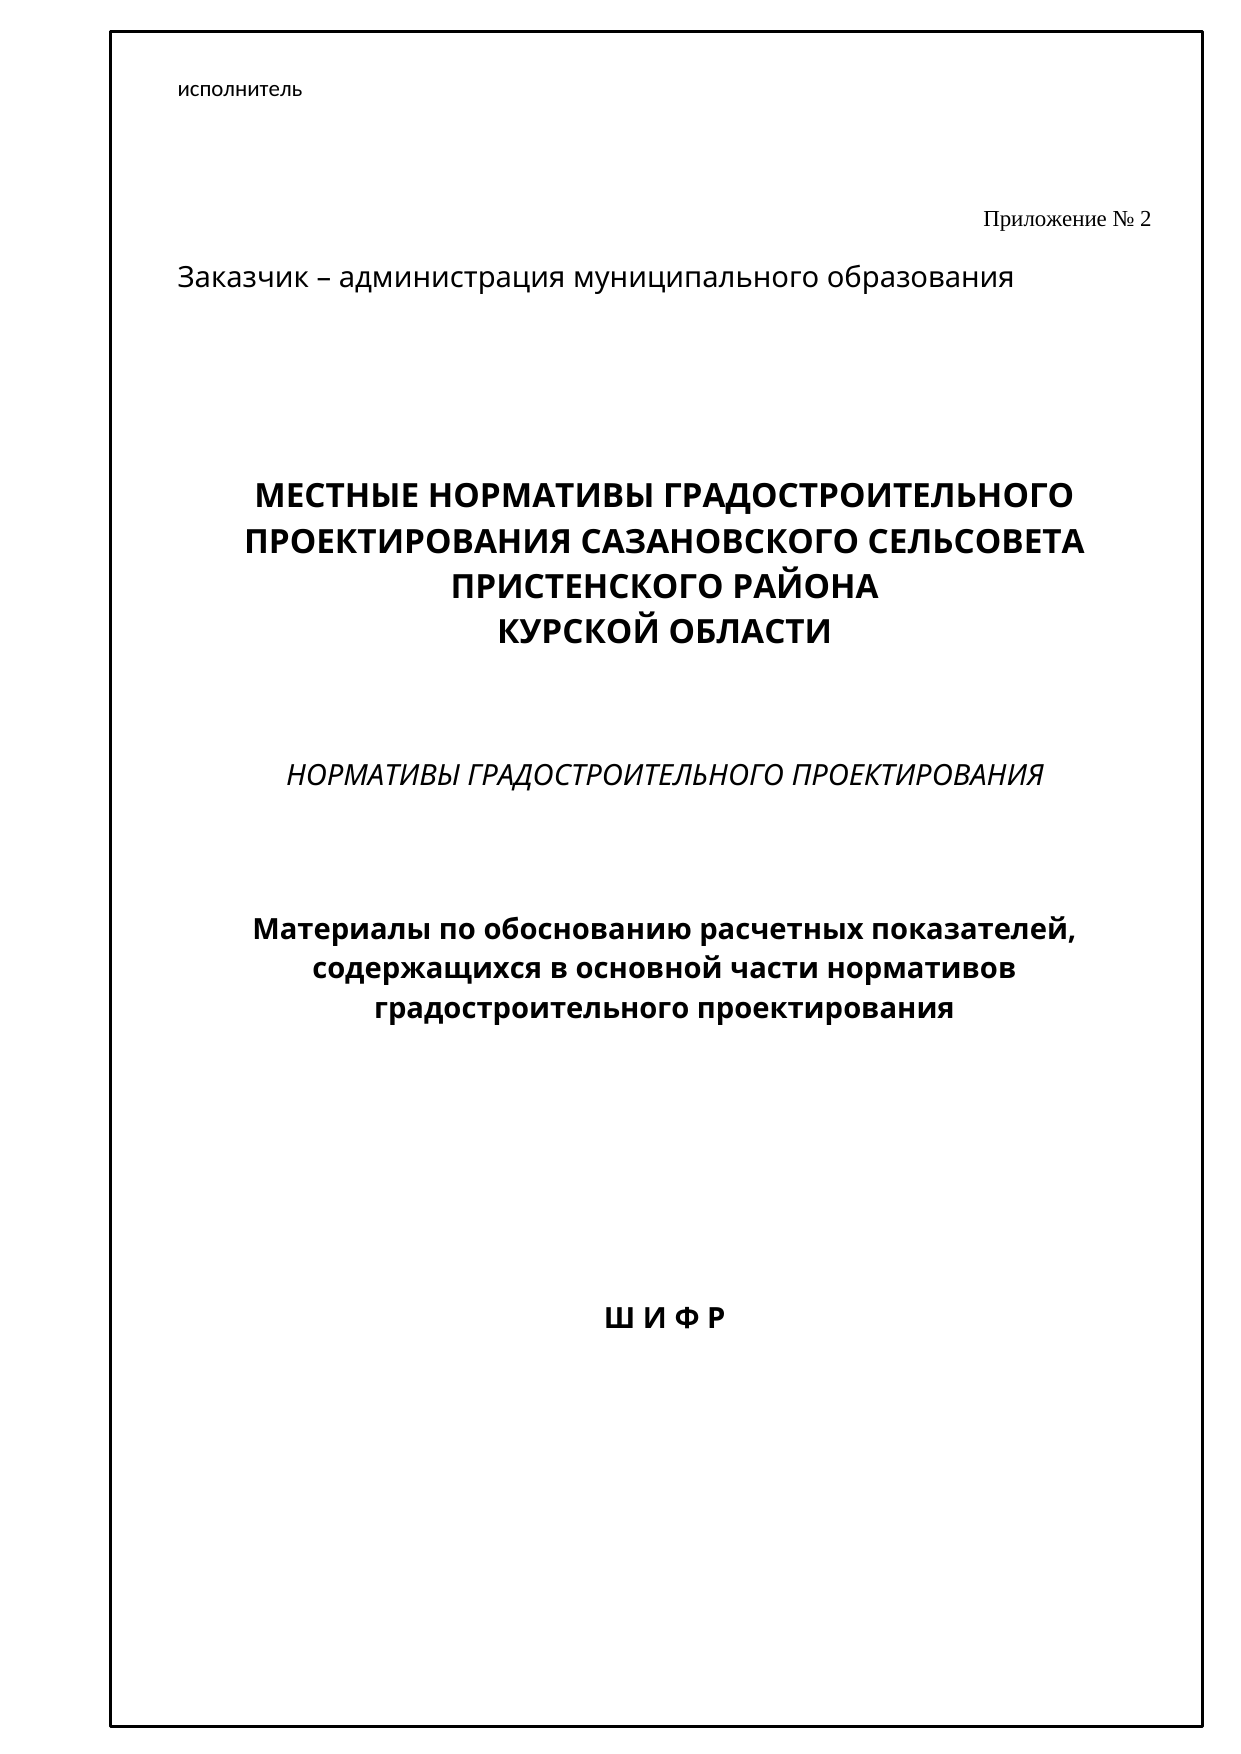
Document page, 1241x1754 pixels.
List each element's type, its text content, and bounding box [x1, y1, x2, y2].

text Заказчик – администрация муниципального образования [177, 256, 1152, 296]
table_header НОРМАТИВЫ ГРАДОСТРОИТЕЛЬНОГО ПРОЕКТИРОВАНИЯ [133, 722, 1138, 851]
text Материалы по обоснованию расчетных показателей, содержащихся в основной части нормативов градостроительного проектирования [177, 908, 1152, 1027]
text Приложение № 2 [177, 205, 1152, 232]
text Местные нормативы градостроительного проектирования сазановского сельсовета пристенского РАЙОНА [177, 472, 1152, 608]
text Ш И Ф Р [177, 1298, 1152, 1337]
text курской ОБЛАСТИ [177, 608, 1152, 654]
